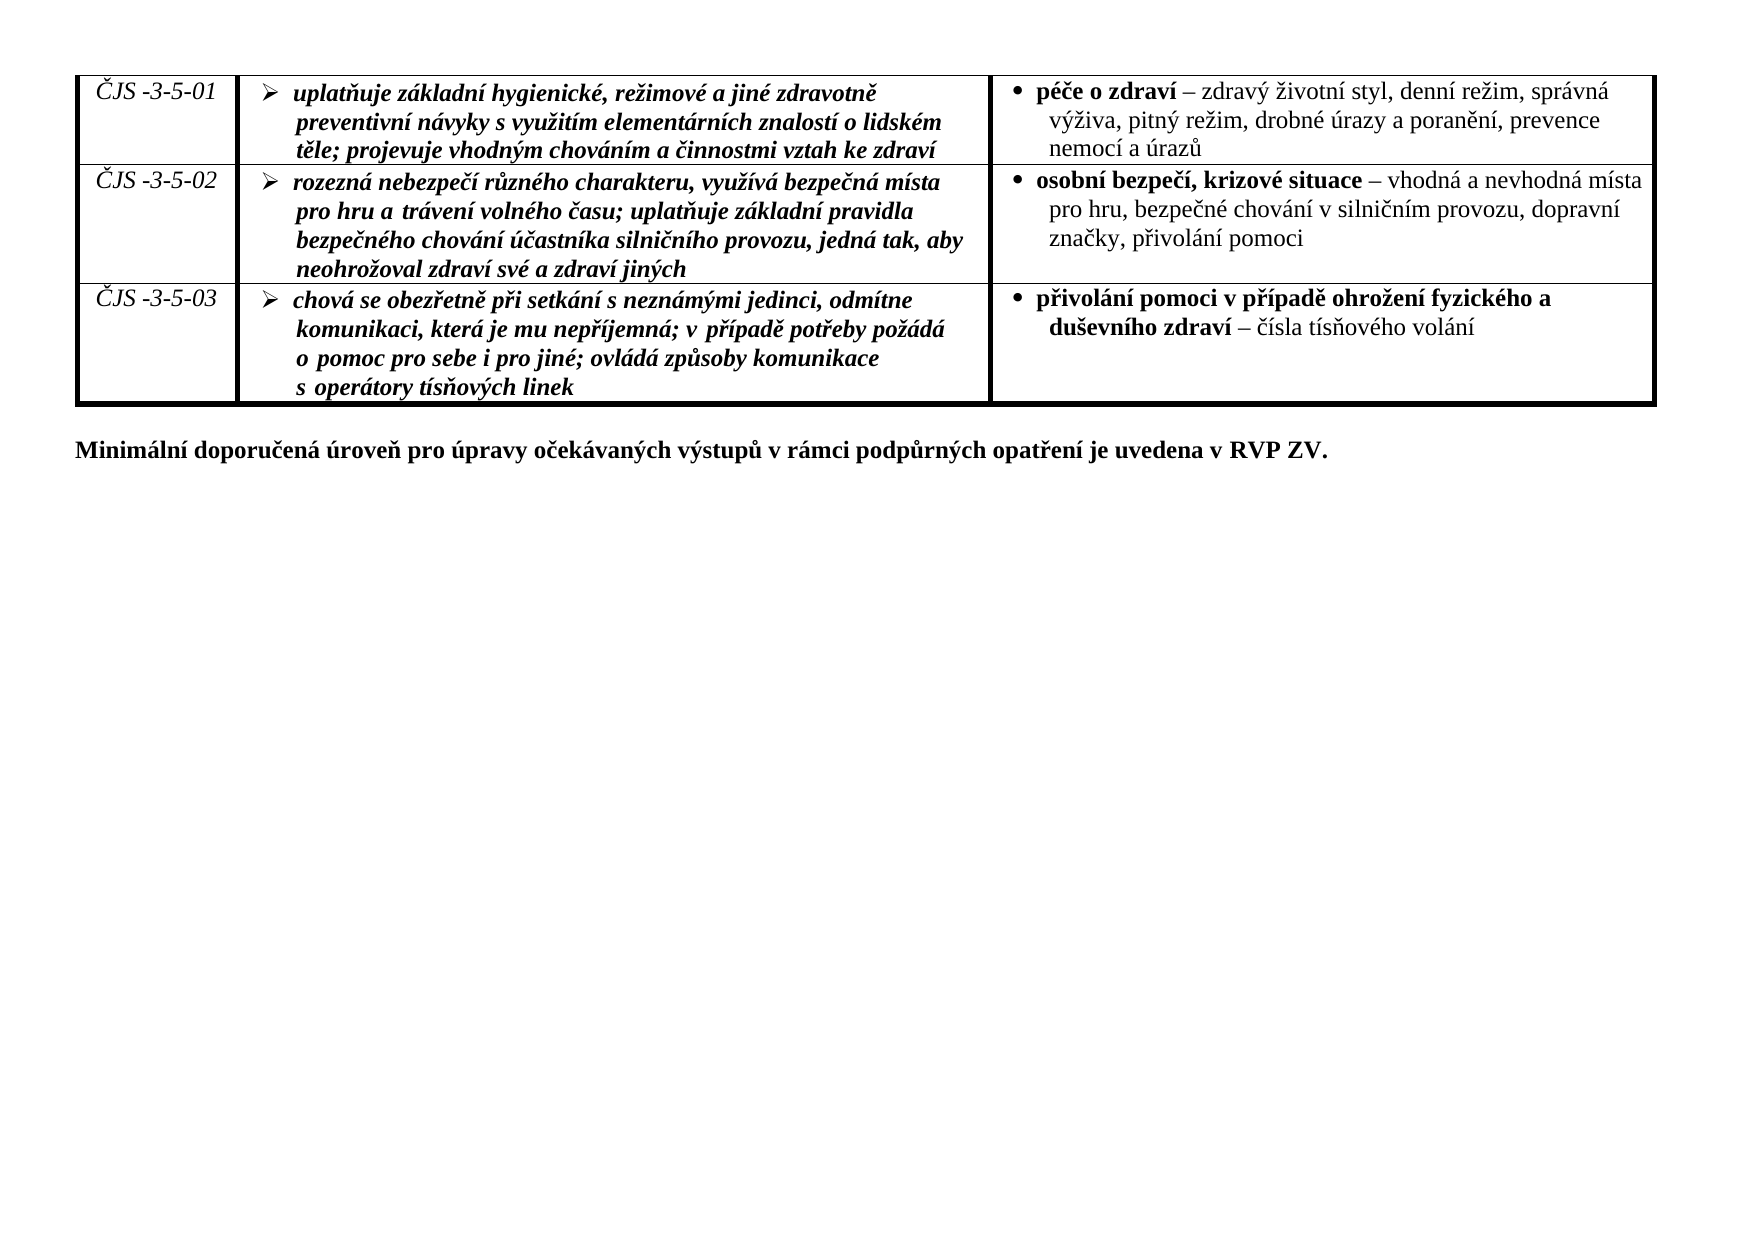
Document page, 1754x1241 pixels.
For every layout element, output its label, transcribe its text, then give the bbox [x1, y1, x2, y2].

text Minimální doporučená úroveň pro úpravy očekávaných výstupů v rámci podpůrných opatření je uvedena v RVP ZV. [75, 436, 1679, 464]
table_cell rozezná nebezpečí různého charakteru, využívá bezpečná místa pro hru a trávení volného času; uplatňuje základní pravidla bezpečného chování účastníka silničního provozu, jedná tak, aby neohrožoval zdraví své a zdraví jiných [240, 165, 988, 282]
table_cell uplatňuje základní hygienické, režimové a jiné zdravotně preventivní návyky s využitím elementárních znalostí o lidském těle; projevuje vhodným chováním a činnostmi vztah ke zdraví [240, 76, 988, 164]
table_cell ČJS -3-5-03 [80, 284, 235, 401]
table_cell přivolání pomoci v případě ohrožení fyzického a duševního zdraví – čísla tísňového volání [993, 284, 1652, 401]
table_cell ČJS -3-5-01 [80, 76, 235, 164]
table_cell osobní bezpečí, krizové situace – vhodná a nevhodná místa pro hru, bezpečné chování v silničním provozu, dopravní značky, přivolání pomoci [993, 165, 1652, 282]
table_cell péče o zdraví – zdravý životní styl, denní režim, správná výživa, pitný režim, drobné úrazy a poranění, prevence nemocí a úrazů [993, 76, 1652, 164]
table_cell ČJS -3-5-02 [80, 165, 235, 282]
table_cell chová se obezřetně při setkání s neznámými jedinci, odmítne komunikaci, která je mu nepříjemná; v případě potřeby požádá o pomoc pro sebe i pro jiné; ovládá způsoby komunikace s operátory tísňových linek [240, 284, 988, 401]
